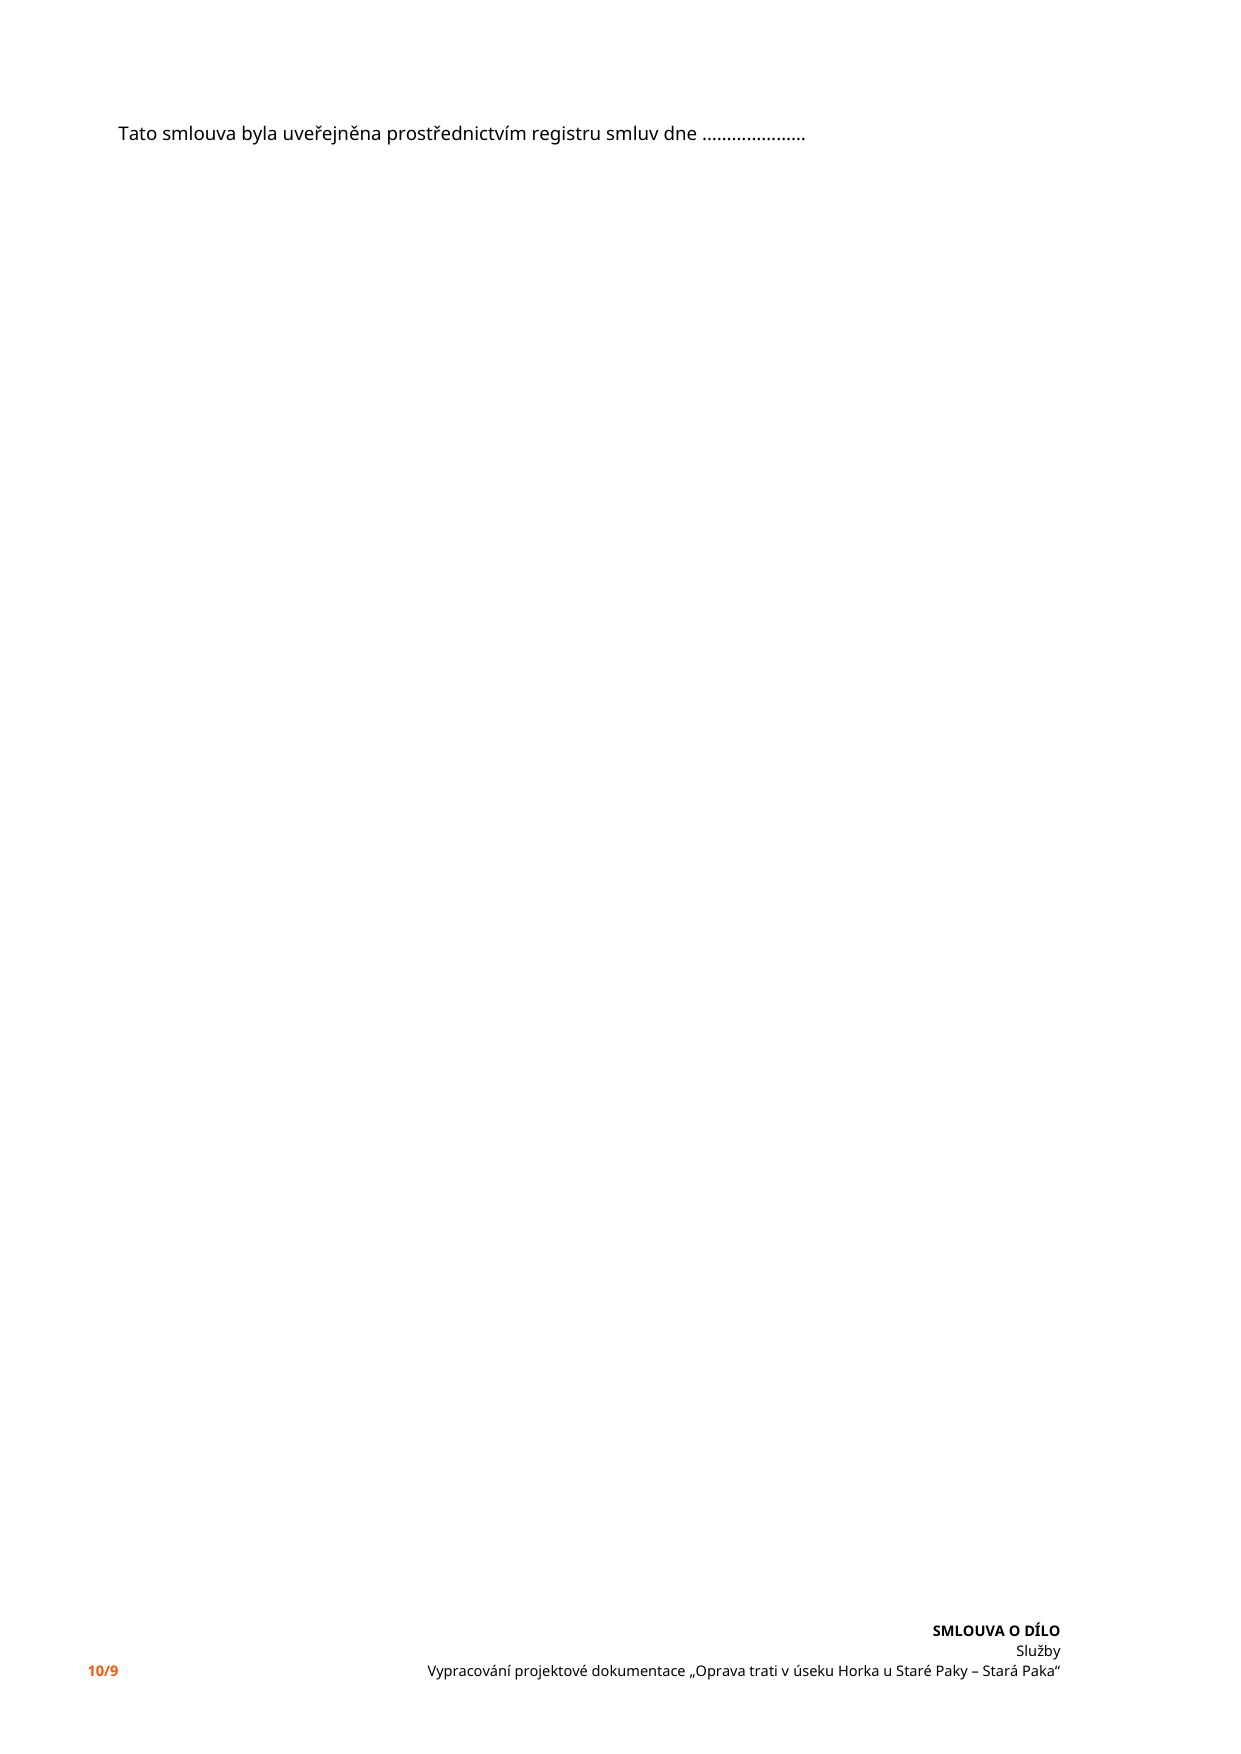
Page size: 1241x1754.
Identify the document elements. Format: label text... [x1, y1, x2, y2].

text Tato smlouva byla uveřejněna prostřednictvím registru smluv dne ………………… [118, 121, 1024, 146]
